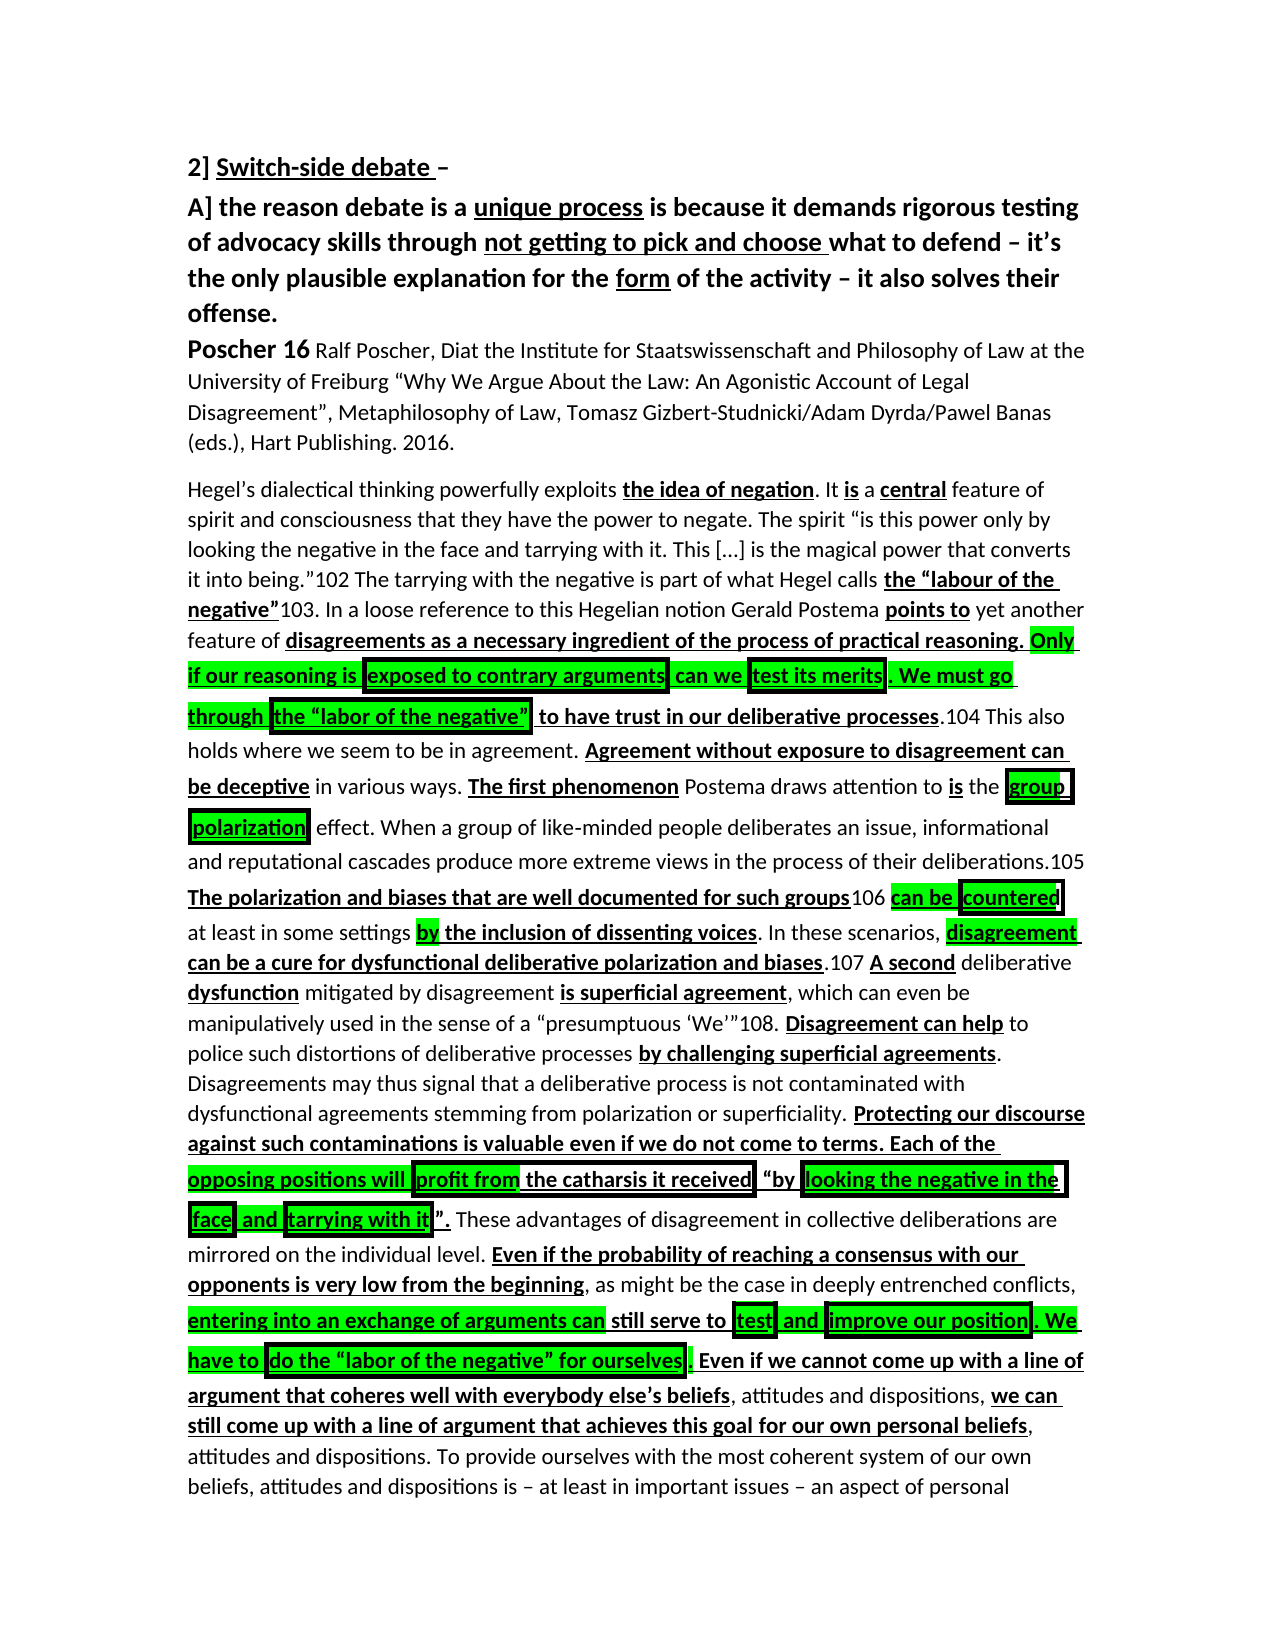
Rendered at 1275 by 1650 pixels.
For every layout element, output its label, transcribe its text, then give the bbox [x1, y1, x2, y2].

subtitle A] the reason debate is a unique process is because it demands rigorous testing of advocacy skills through not getting to pick and choose what to defend – it’s the only plausible explanation for the form of the activity – it also solves their offense. [187, 190, 1087, 330]
text Poscher 16 Ralf Poscher, Diat the Institute for Staatswissenschaft and Philosophy of Law at the University of Freiburg “Why We Argue About the Law: An Agonistic Account of Legal Disagreement”, Metaphilosophy of Law, Tomasz Gizbert-Studnicki/Adam Dyrda/Pawel Banas (eds.), Hart Publishing. 2016. [187, 332, 1087, 456]
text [187, 475, 1087, 1500]
subtitle 2] Switch-side debate – [187, 150, 1087, 183]
